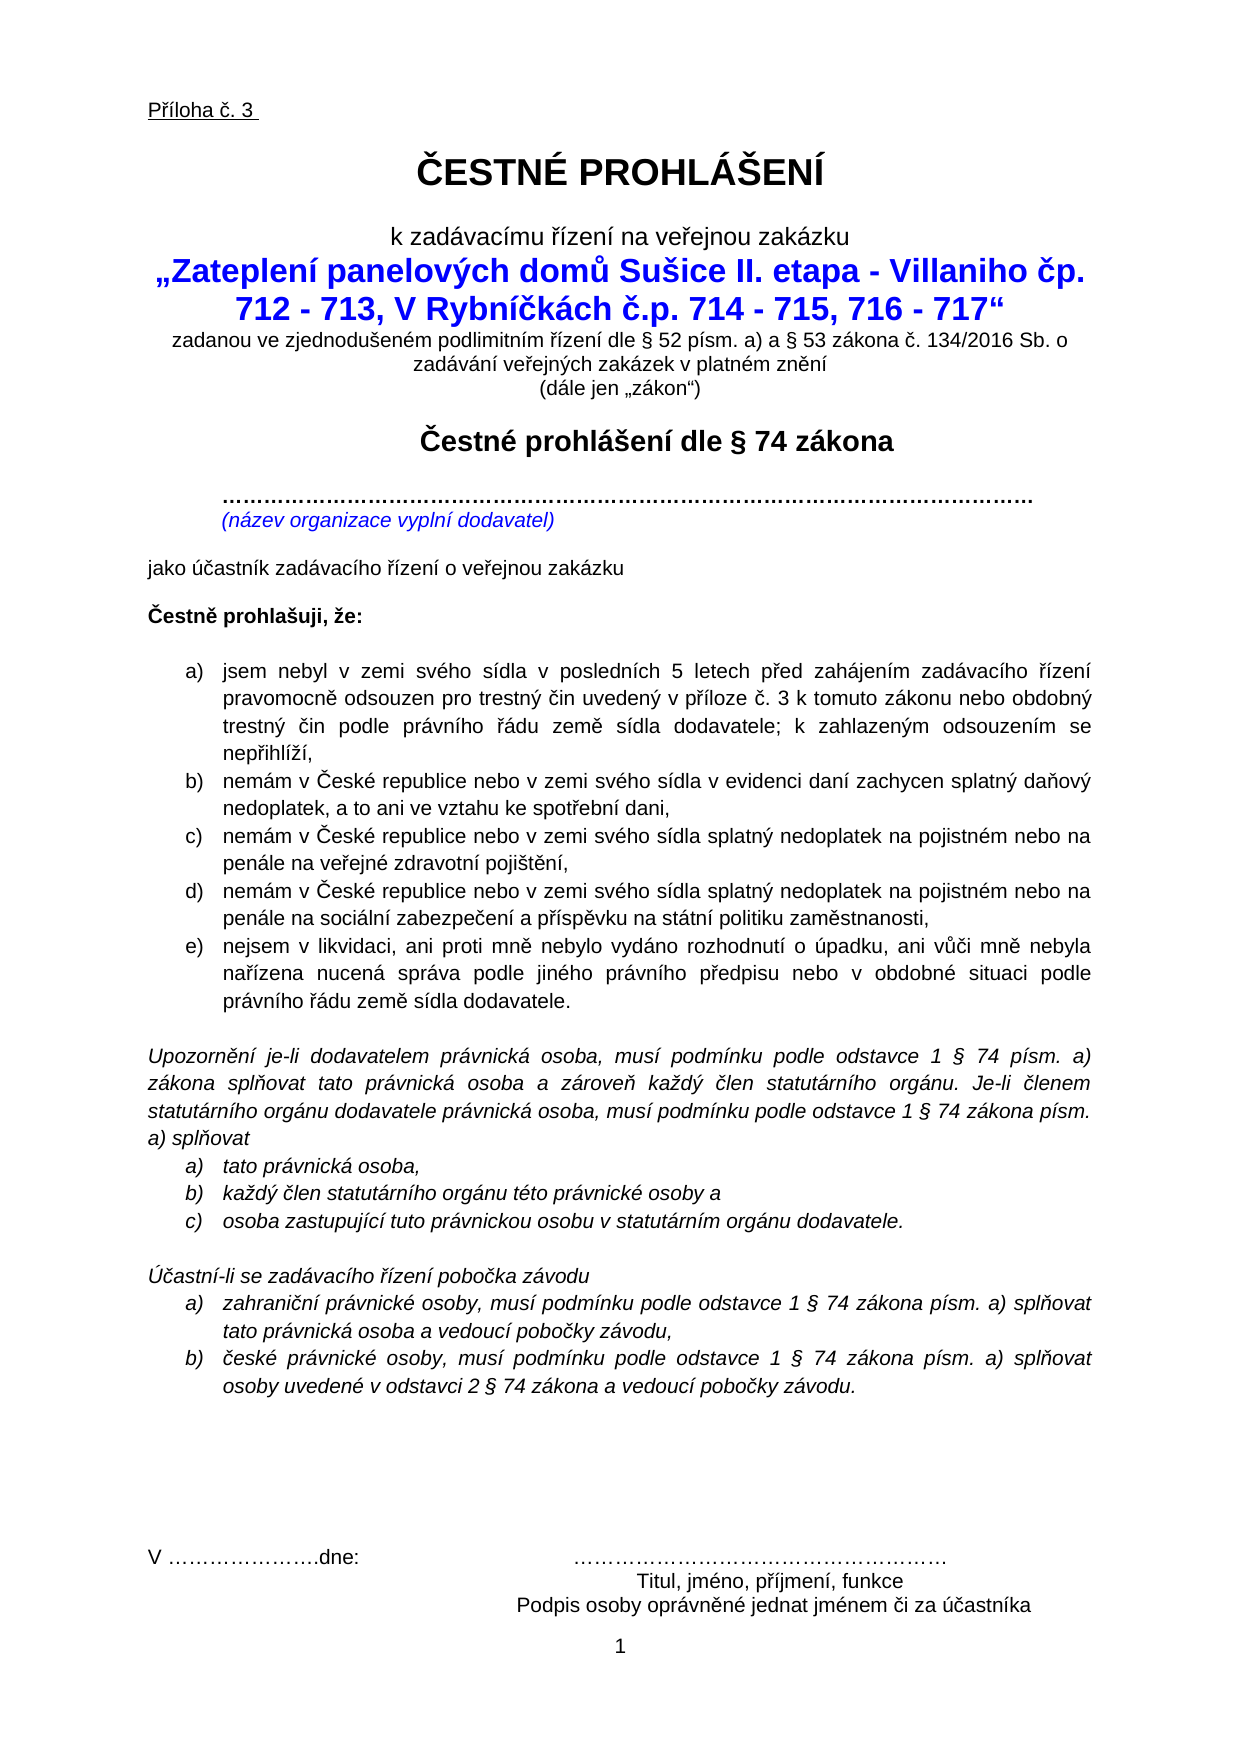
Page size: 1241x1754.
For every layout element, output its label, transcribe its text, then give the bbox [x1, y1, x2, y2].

text Čestně prohlašuji, že: [148, 603, 1093, 627]
text Účastní-li se zadávacího řízení pobočka závodu [148, 1263, 1093, 1287]
text (dále jen „zákon“) [148, 376, 1093, 400]
list každý člen statutárního orgánu této právnické osoby a [185, 1181, 1093, 1205]
list nejsem v likvidaci, ani proti mně nebylo vydáno rozhodnutí o úpadku, ani vůči mně nebyla nařízena nucená správa podle jiného právního předpisu nebo v obdobné situaci podle právního řádu země sídla dodavatele. [185, 933, 1093, 1012]
list české právnické osoby, musí podmínku podle odstavce 1 § 74 zákona písm. a) splňovat osoby uvedené v odstavci 2 § 74 zákona a vedoucí pobočky závodu. [185, 1346, 1093, 1397]
list zahraniční právnické osoby, musí podmínku podle odstavce 1 § 74 zákona písm. a) splňovat tato právnická osoba a vedoucí pobočky závodu, [185, 1291, 1093, 1342]
text zadanou ve zjednodušeném podlimitním řízení dle § 52 písm. a) a § 53 zákona č. 134/2016 Sb. o zadávání veřejných zakázek v platném znění [148, 328, 1093, 376]
text Upozornění je-li dodavatelem právnická osoba, musí podmínku podle odstavce 1 § 74 písm. a) zákona splňovat tato právnická osoba a zároveň každý člen statutárního orgánu. Je-li členem statutárního orgánu dodavatele právnická osoba, musí podmínku podle odstavce 1 § 74 zákona písm. a) splňovat [148, 1043, 1093, 1150]
list nemám v České republice nebo v zemi svého sídla splatný nedoplatek na pojistném nebo na penále na veřejné zdravotní pojištění, [185, 823, 1093, 875]
text jako účastník zadávacího řízení o veřejnou zakázku [148, 556, 1093, 579]
list nemám v České republice nebo v zemi svého sídla splatný nedoplatek na pojistném nebo na penále na sociální zabezpečení a příspěvku na státní politiku zaměstnanosti, [185, 878, 1093, 930]
subtitle Příloha č. 3 [148, 98, 1093, 122]
text V ………………….dne: ……………………………………………… [148, 1545, 1093, 1569]
list nemám v České republice nebo v zemi svého sídla v evidenci daní zachycen splatný daňový nedoplatek, a to ani ve vztahu ke spotřební dani, [185, 768, 1093, 820]
list jsem nebyl v zemi svého sídla v posledních 5 letech před zahájením zadávacího řízení pravomocně odsouzen pro trestný čin uvedený v příloze č. 3 k tomuto zákonu nebo obdobný trestný čin podle právního řádu země sídla dodavatele; k zahlazeným odsouzením se nepřihlíží, [185, 658, 1093, 765]
list tato právnická osoba, [185, 1153, 1093, 1177]
text Podpis osoby oprávněné jednat jménem či za účastníka [516, 1593, 1093, 1617]
text k zadávacímu řízení na veřejnou zakázku [148, 222, 1093, 251]
list osoba zastupující tuto právnickou osobu v statutárním orgánu dodavatele. [185, 1208, 1093, 1232]
text Čestné prohlášení dle § 74 zákona [221, 424, 1093, 457]
text ……………………………………………………………………………………………………… (název organizace vyplní dodavatel) [221, 484, 1093, 532]
text Titul, jméno, příjmení, funkce [516, 1569, 1093, 1593]
subtitle Čestné prohlášení [148, 150, 1093, 193]
text „Zateplení panelových domů Sušice II. etapa - Villaniho čp. 712 - 713, V Rybníčkách č.p. 714 - 715, 716 - 717“ [148, 251, 1093, 328]
